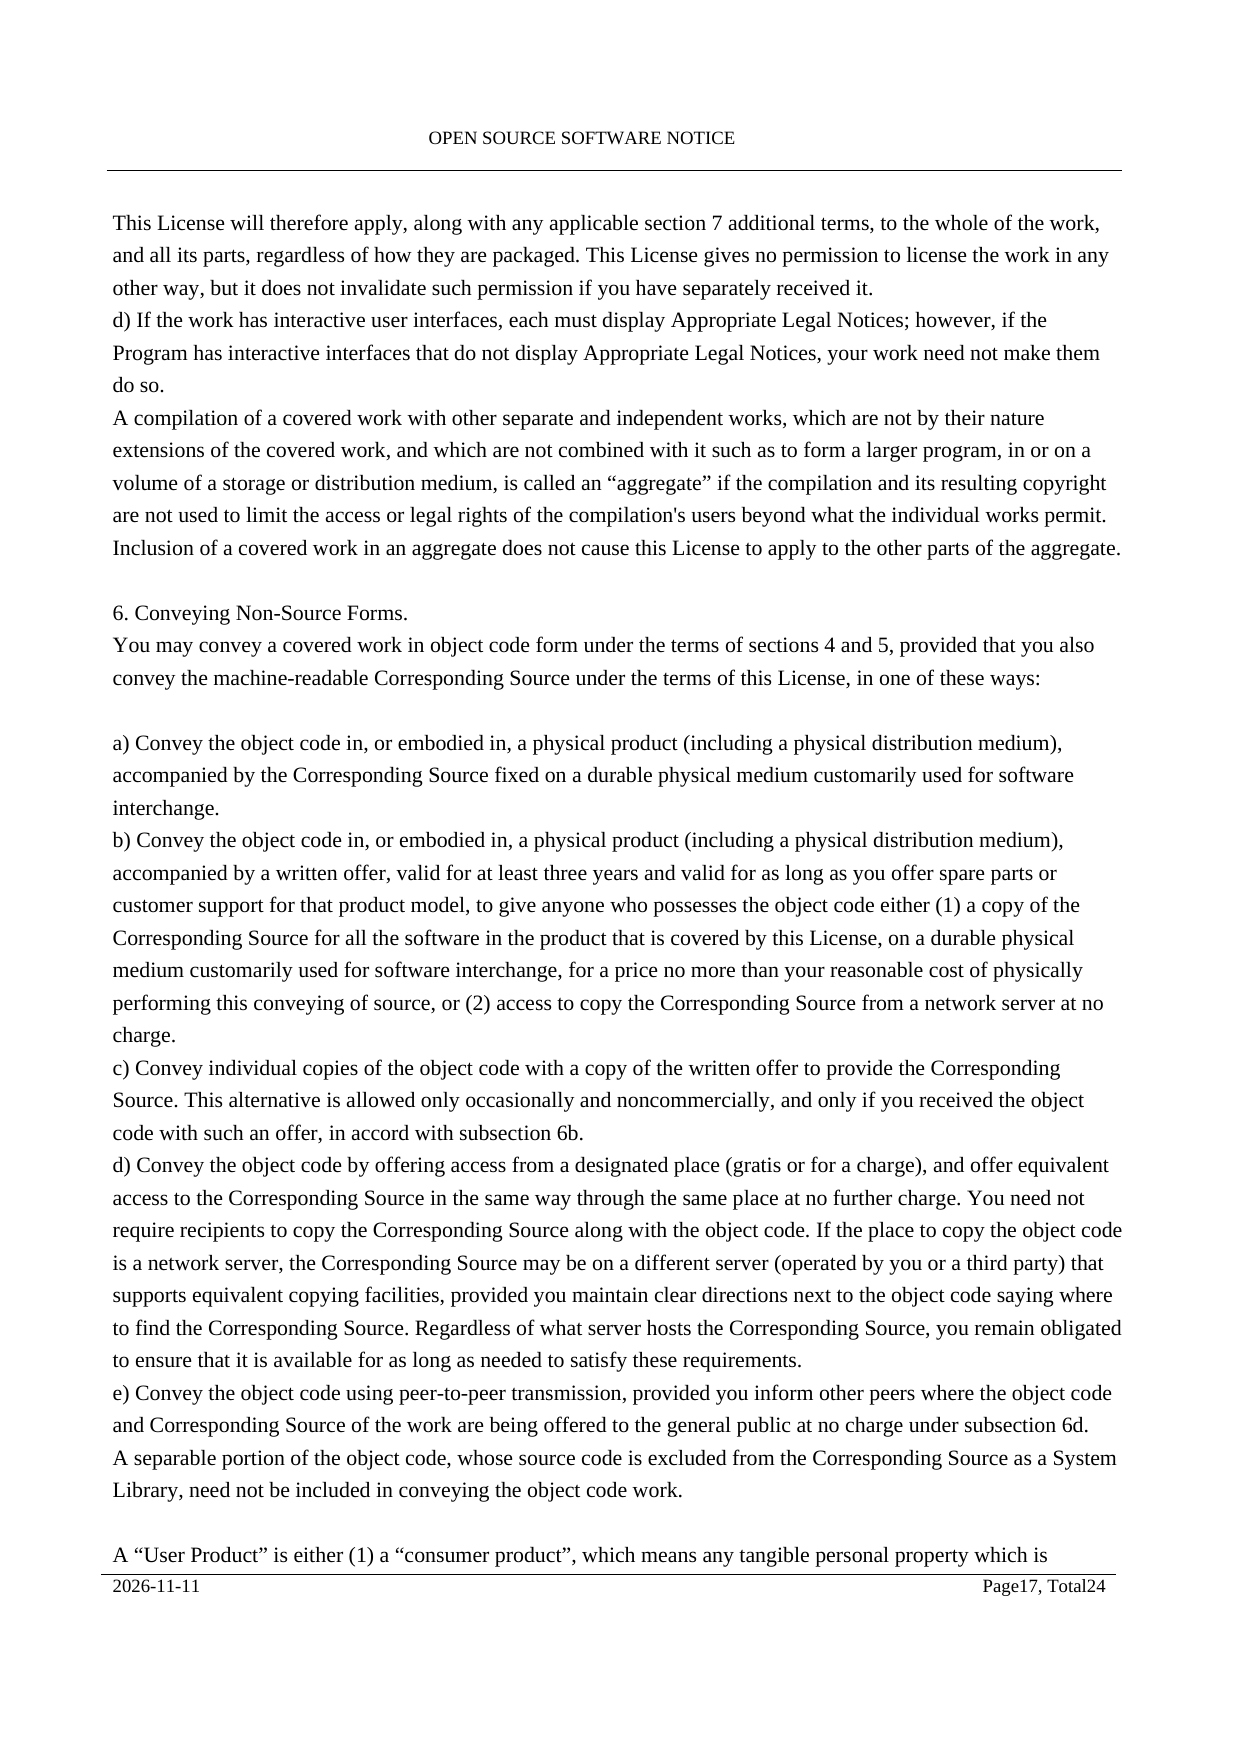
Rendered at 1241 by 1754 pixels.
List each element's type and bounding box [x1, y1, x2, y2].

text [112, 206, 1128, 1571]
